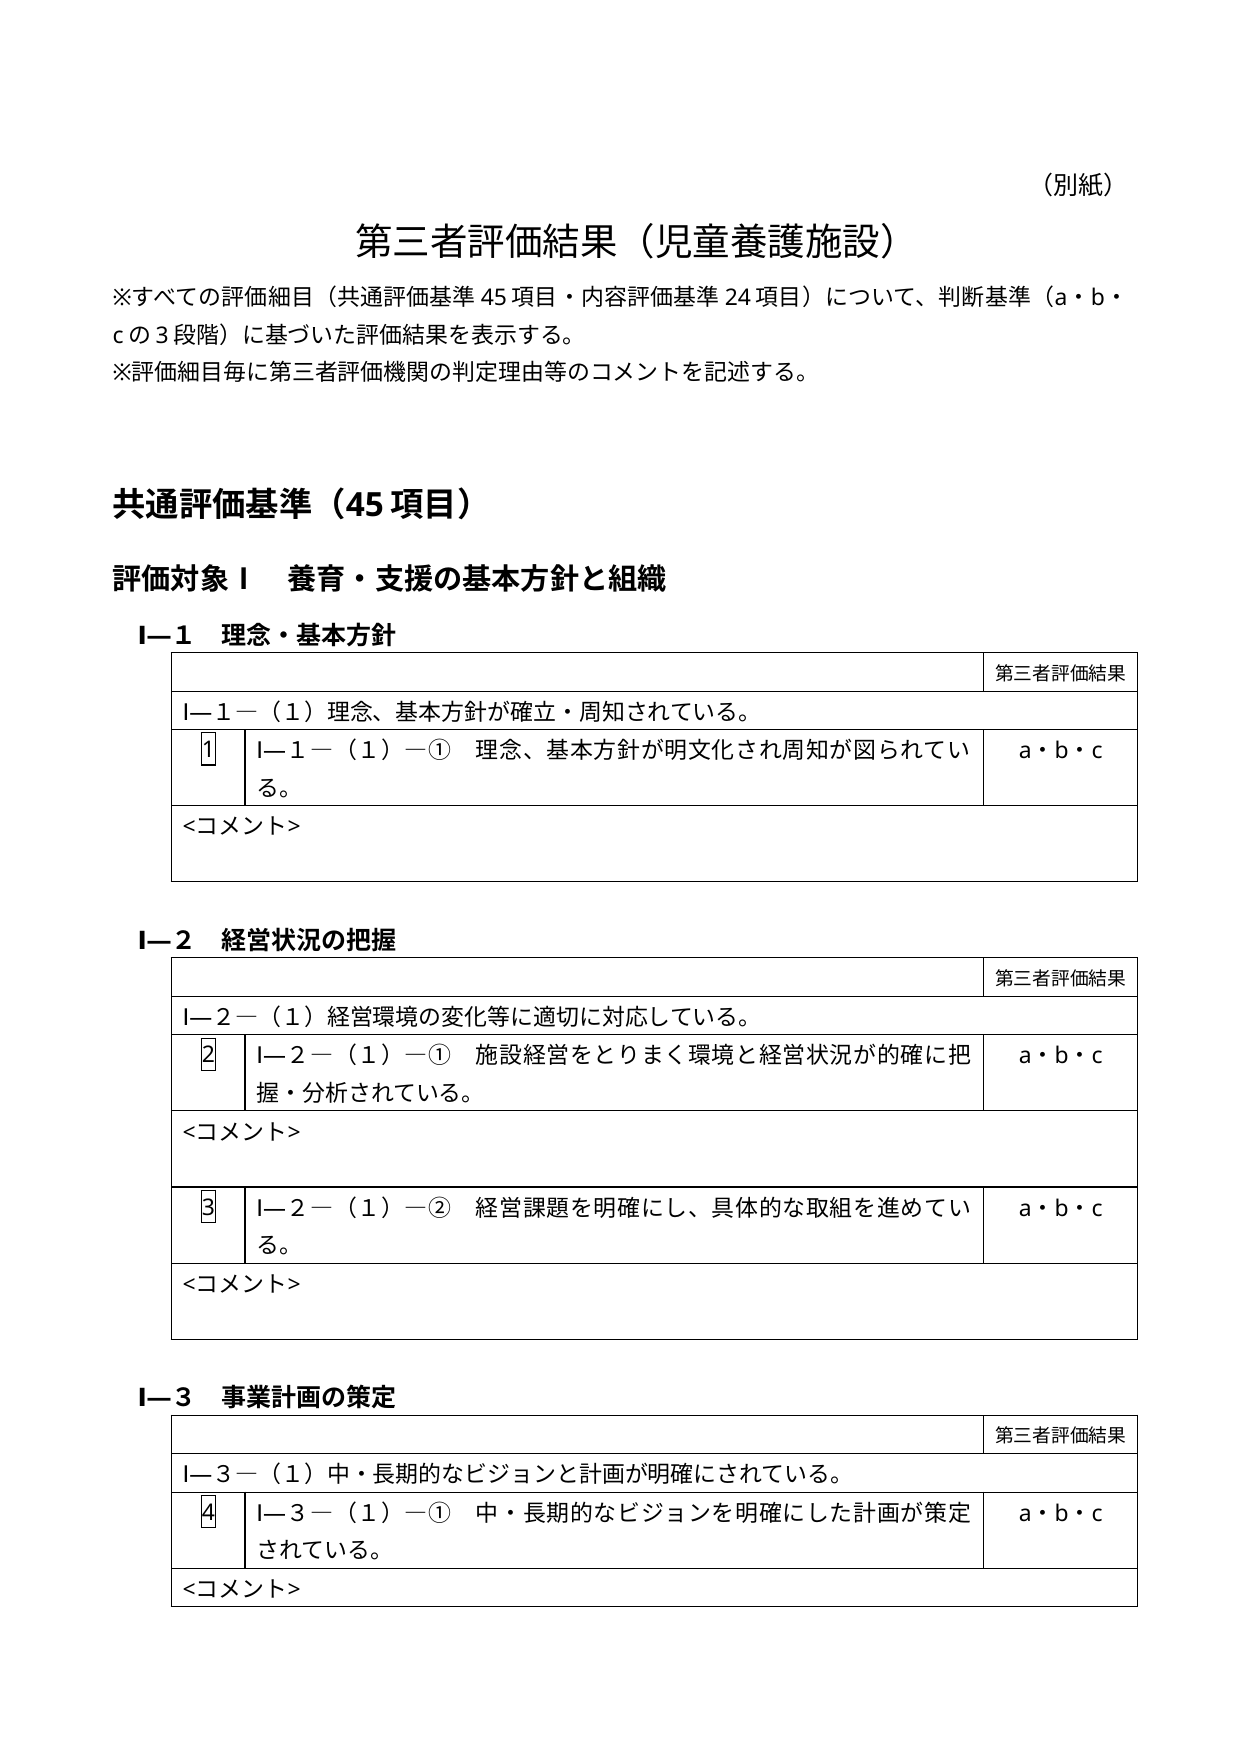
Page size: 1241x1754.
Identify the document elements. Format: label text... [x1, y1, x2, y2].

table_cell <コメント> [172, 1569, 1137, 1606]
table_cell 2 [172, 1035, 244, 1110]
table_cell 1 [172, 730, 244, 805]
text 第三者評価結果（児童養護施設） [134, 202, 1128, 277]
table_cell Ⅰ―１―（１）理念、基本方針が確立・周知されている。 [172, 692, 1137, 729]
text ※評価細目毎に第三者評価機関の判定理由等のコメントを記述する。 [112, 352, 1128, 389]
table_header [172, 653, 983, 691]
table_cell Ⅰ―１―（１）―① 理念、基本方針が明文化され周知が図られている。 [246, 730, 983, 805]
table_cell a・b・c [984, 1493, 1137, 1568]
table_header 第三者評価結果 [984, 958, 1137, 996]
text 共通評価基準（45項目） [112, 464, 1128, 539]
table_cell 4 [172, 1493, 244, 1568]
text Ⅰ―１ 理念・基本方針 [112, 614, 1128, 652]
text 評価対象Ⅰ 養育・支援の基本方針と組織 [112, 539, 1128, 614]
table_cell 3 [172, 1188, 244, 1262]
table_cell Ⅰ―３―（１）―① 中・長期的なビジョンを明確にした計画が策定されている。 [246, 1493, 983, 1568]
table_cell Ⅰ―２―（１）―② 経営課題を明確にし、具体的な取組を進めている。 [246, 1188, 983, 1262]
table_header 第三者評価結果 [984, 1416, 1137, 1453]
text Ⅰ―２ 経営状況の把握 [112, 920, 1128, 957]
table_header 第三者評価結果 [984, 653, 1137, 691]
table_cell a・b・c [984, 730, 1137, 805]
table_header [172, 958, 983, 996]
table_cell a・b・c [984, 1035, 1137, 1110]
text （別紙） [134, 164, 1128, 202]
table_cell Ⅰ―２―（１）経営環境の変化等に適切に対応している。 [172, 997, 1137, 1034]
table_cell <コメント> [172, 806, 1137, 881]
table_cell <コメント> [172, 1264, 1137, 1338]
table_cell Ⅰ―３―（１）中・長期的なビジョンと計画が明確にされている。 [172, 1454, 1137, 1492]
text ※すべての評価細目（共通評価基準45項目・内容評価基準24項目）について、判断基準（a・b・cの3段階）に基づいた評価結果を表示する。 [112, 277, 1128, 352]
table_cell a・b・c [984, 1188, 1137, 1262]
table_cell <コメント> [172, 1111, 1137, 1186]
table_cell Ⅰ―２―（１）―① 施設経営をとりまく環境と経営状況が的確に把握・分析されている。 [246, 1035, 983, 1110]
text Ⅰ―３ 事業計画の策定 [112, 1377, 1128, 1414]
table_header [172, 1416, 983, 1453]
